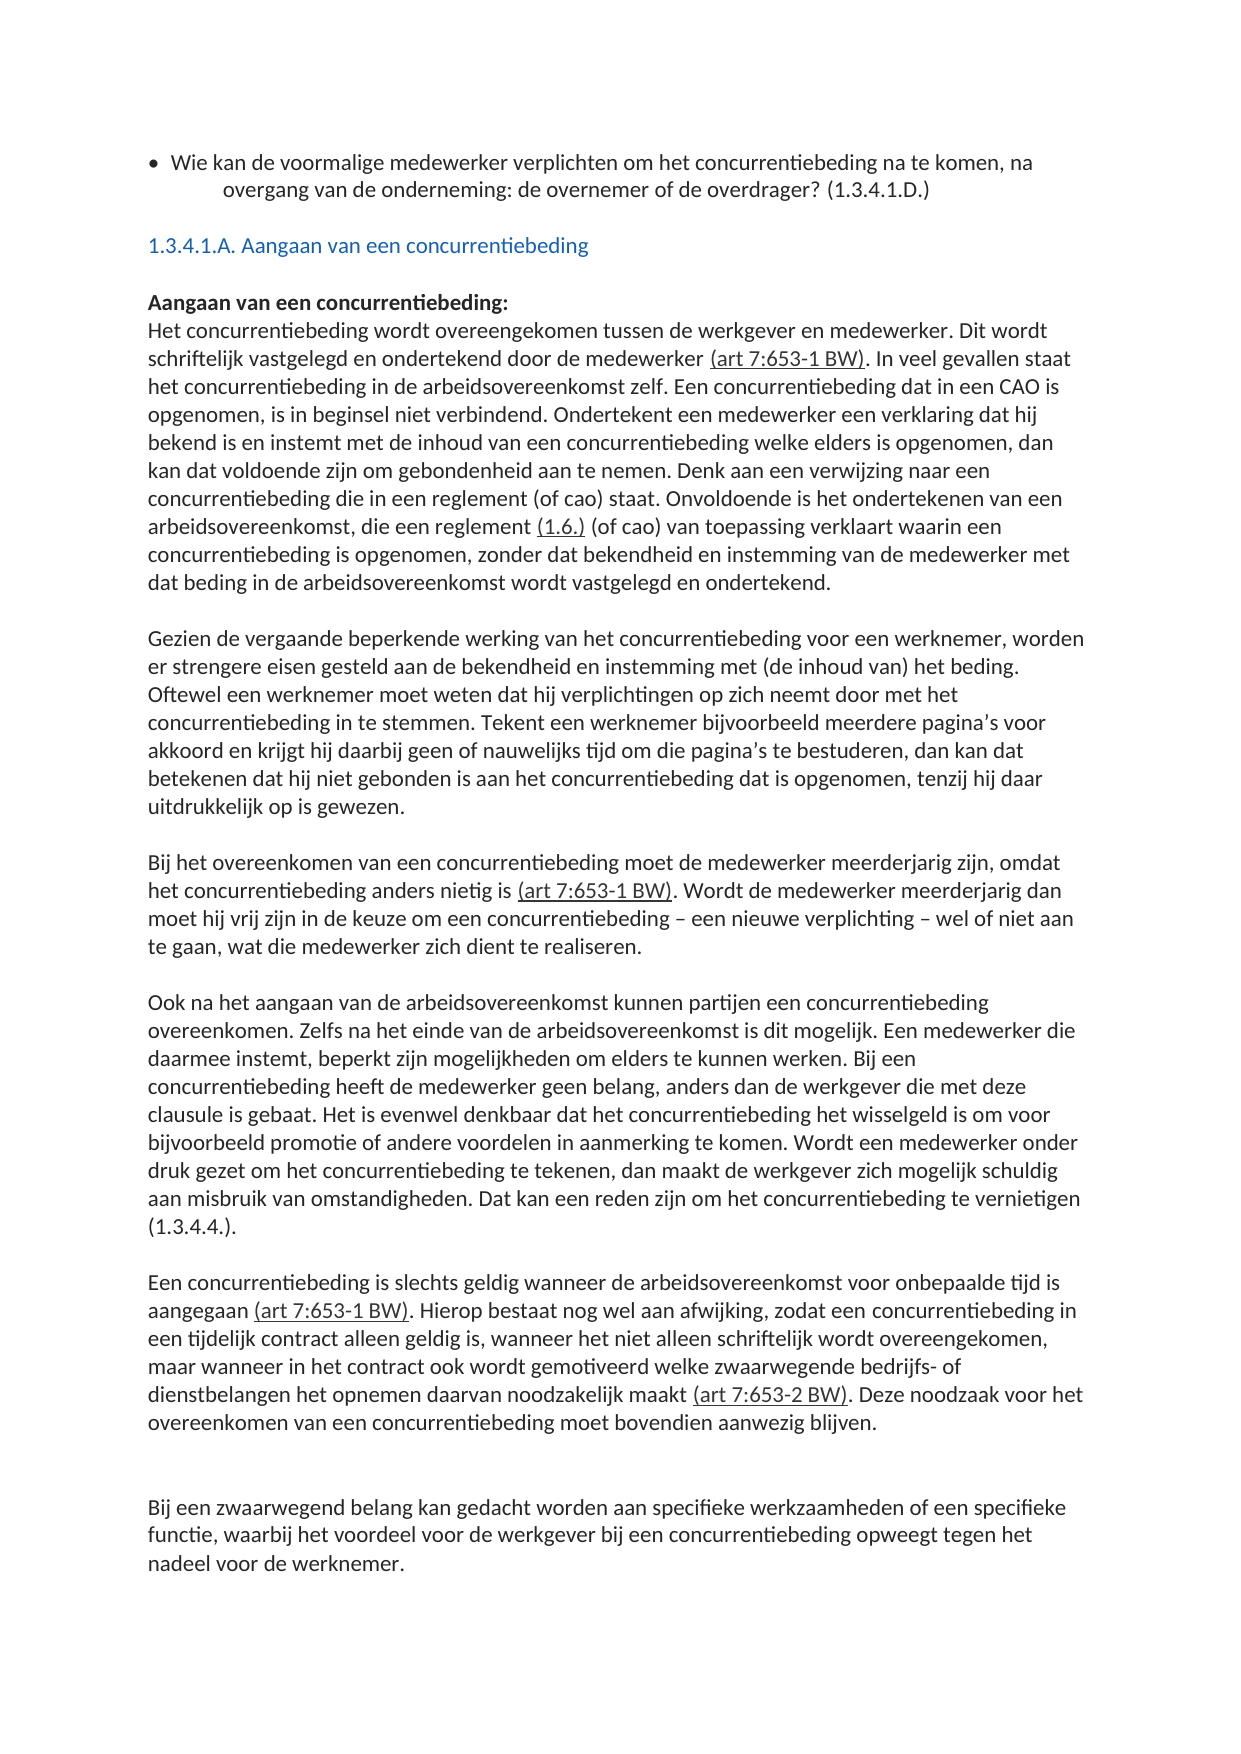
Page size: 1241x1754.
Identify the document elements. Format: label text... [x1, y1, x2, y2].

text Ook na het aangaan van de arbeidsovereenkomst kunnen partijen een concurrentiebeding overeenkomen. Zelfs na het einde van de arbeidsovereenkomst is dit mogelijk. Een medewerker die daarmee instemt, beperkt zijn mogelijkheden om elders te kunnen werken. Bij een concurrentiebeding heeft de medewerker geen belang, anders dan de werkgever die met deze clausule is gebaat. Het is evenwel denkbaar dat het concurrentiebeding het wisselgeld is om voor bijvoorbeeld promotie of andere voordelen in aanmerking te komen. Wordt een medewerker onder druk gezet om het concurrentiebeding te tekenen, dan maakt de werkgever zich mogelijk schuldig aan misbruik van omstandigheden. Dat kan een reden zijn om het concurrentiebeding te vernietigen (1.3.4.4.). [148, 988, 1093, 1240]
text Een concurrentiebeding is slechts geldig wanneer de arbeidsovereenkomst voor onbepaalde tijd is aangegaan (art 7:653-1 BW). Hierop bestaat nog wel aan afwijking, zodat een concurrentiebeding in een tijdelijk contract alleen geldig is, wanneer het niet alleen schriftelijk wordt overeengekomen, maar wanneer in het contract ook wordt gemotiveerd welke zwaarwegende bedrijfs- of dienstbelangen het opnemen daarvan noodzakelijk maakt (art 7:653-2 BW). Deze noodzaak voor het overeenkomen van een concurrentiebeding moet bovendien aanwezig blijven. [148, 1268, 1093, 1437]
text Het concurrentiebeding wordt overeengekomen tussen de werkgever en medewerker. Dit wordt schriftelijk vastgelegd en ondertekend door de medewerker (art 7:653-1 BW). In veel gevallen staat het concurrentiebeding in de arbeidsovereenkomst zelf. Een concurrentiebeding dat in een CAO is opgenomen, is in beginsel niet verbindend. Ondertekent een medewerker een verklaring dat hij bekend is en instemt met de inhoud van een concurrentiebeding welke elders is opgenomen, dan kan dat voldoende zijn om gebondenheid aan te nemen. Denk aan een verwijzing naar een concurrentiebeding die in een reglement (of cao) staat. Onvoldoende is het ondertekenen van een arbeidsovereenkomst, die een reglement (1.6.) (of cao) van toepassing verklaart waarin een concurrentiebeding is opgenomen, zonder dat bekendheid en instemming van de medewerker met dat beding in de arbeidsovereenkomst wordt vastgelegd en ondertekend. [148, 316, 1093, 596]
text Bij een zwaarwegend belang kan gedacht worden aan specifieke werkzaamheden of een specifieke functie, waarbij het voordeel voor de werkgever bij een concurrentiebeding opweegt tegen het nadeel voor de werknemer. [148, 1493, 1093, 1577]
text Gezien de vergaande beperkende werking van het concurrentiebeding voor een werknemer, worden er strengere eisen gesteld aan de bekendheid en instemming met (de inhoud van) het beding. Oftewel een werknemer moet weten dat hij verplichtingen op zich neemt door met het concurrentiebeding in te stemmen. Tekent een werknemer bijvoorbeeld meerdere pagina’s voor akkoord en krijgt hij daarbij geen of nauwelijks tijd om die pagina’s te bestuderen, dan kan dat betekenen dat hij niet gebonden is aan het concurrentiebeding dat is opgenomen, tenzij hij daar uitdrukkelijk op is gewezen. [148, 624, 1093, 820]
text 1.3.4.1.A. Aangaan van een concurrentiebeding [148, 232, 1093, 260]
text Aangaan van een concurrentiebeding: [148, 288, 1093, 316]
text Bij het overeenkomen van een concurrentiebeding moet de medewerker meerderjarig zijn, omdat het concurrentiebeding anders nietig is (art 7:653-1 BW). Wordt de medewerker meerderjarig dan moet hij vrij zijn in de keuze om een concurrentiebeding – een nieuwe verplichting – wel of niet aan te gaan, wat die medewerker zich dient te realiseren. [148, 848, 1093, 960]
list Wie kan de voormalige medewerker verplichten om het concurrentiebeding na te komen, na overgang van de onderneming: de overnemer of de overdrager? (1.3.4.1.D.) [148, 148, 1093, 204]
